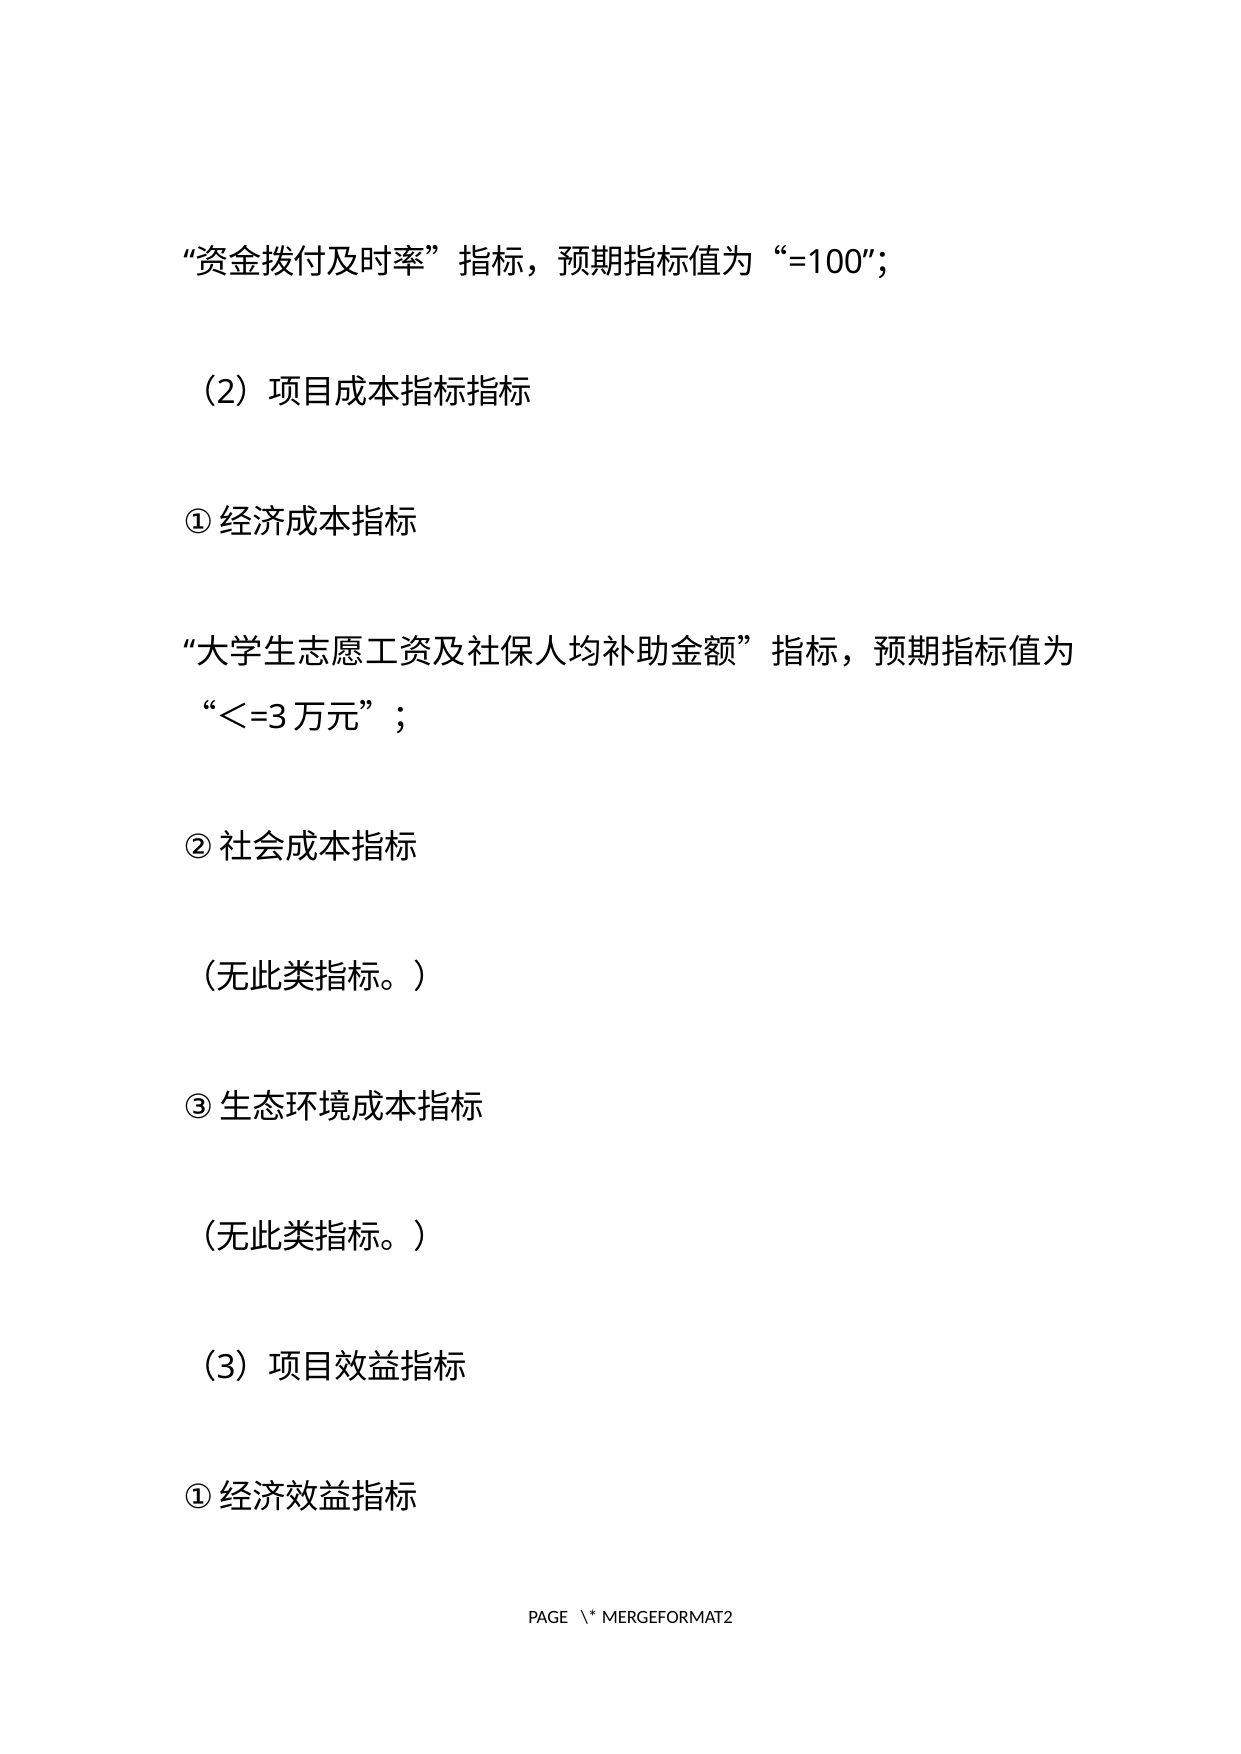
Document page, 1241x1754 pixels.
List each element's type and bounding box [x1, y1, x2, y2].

text [183, 162, 1078, 1527]
